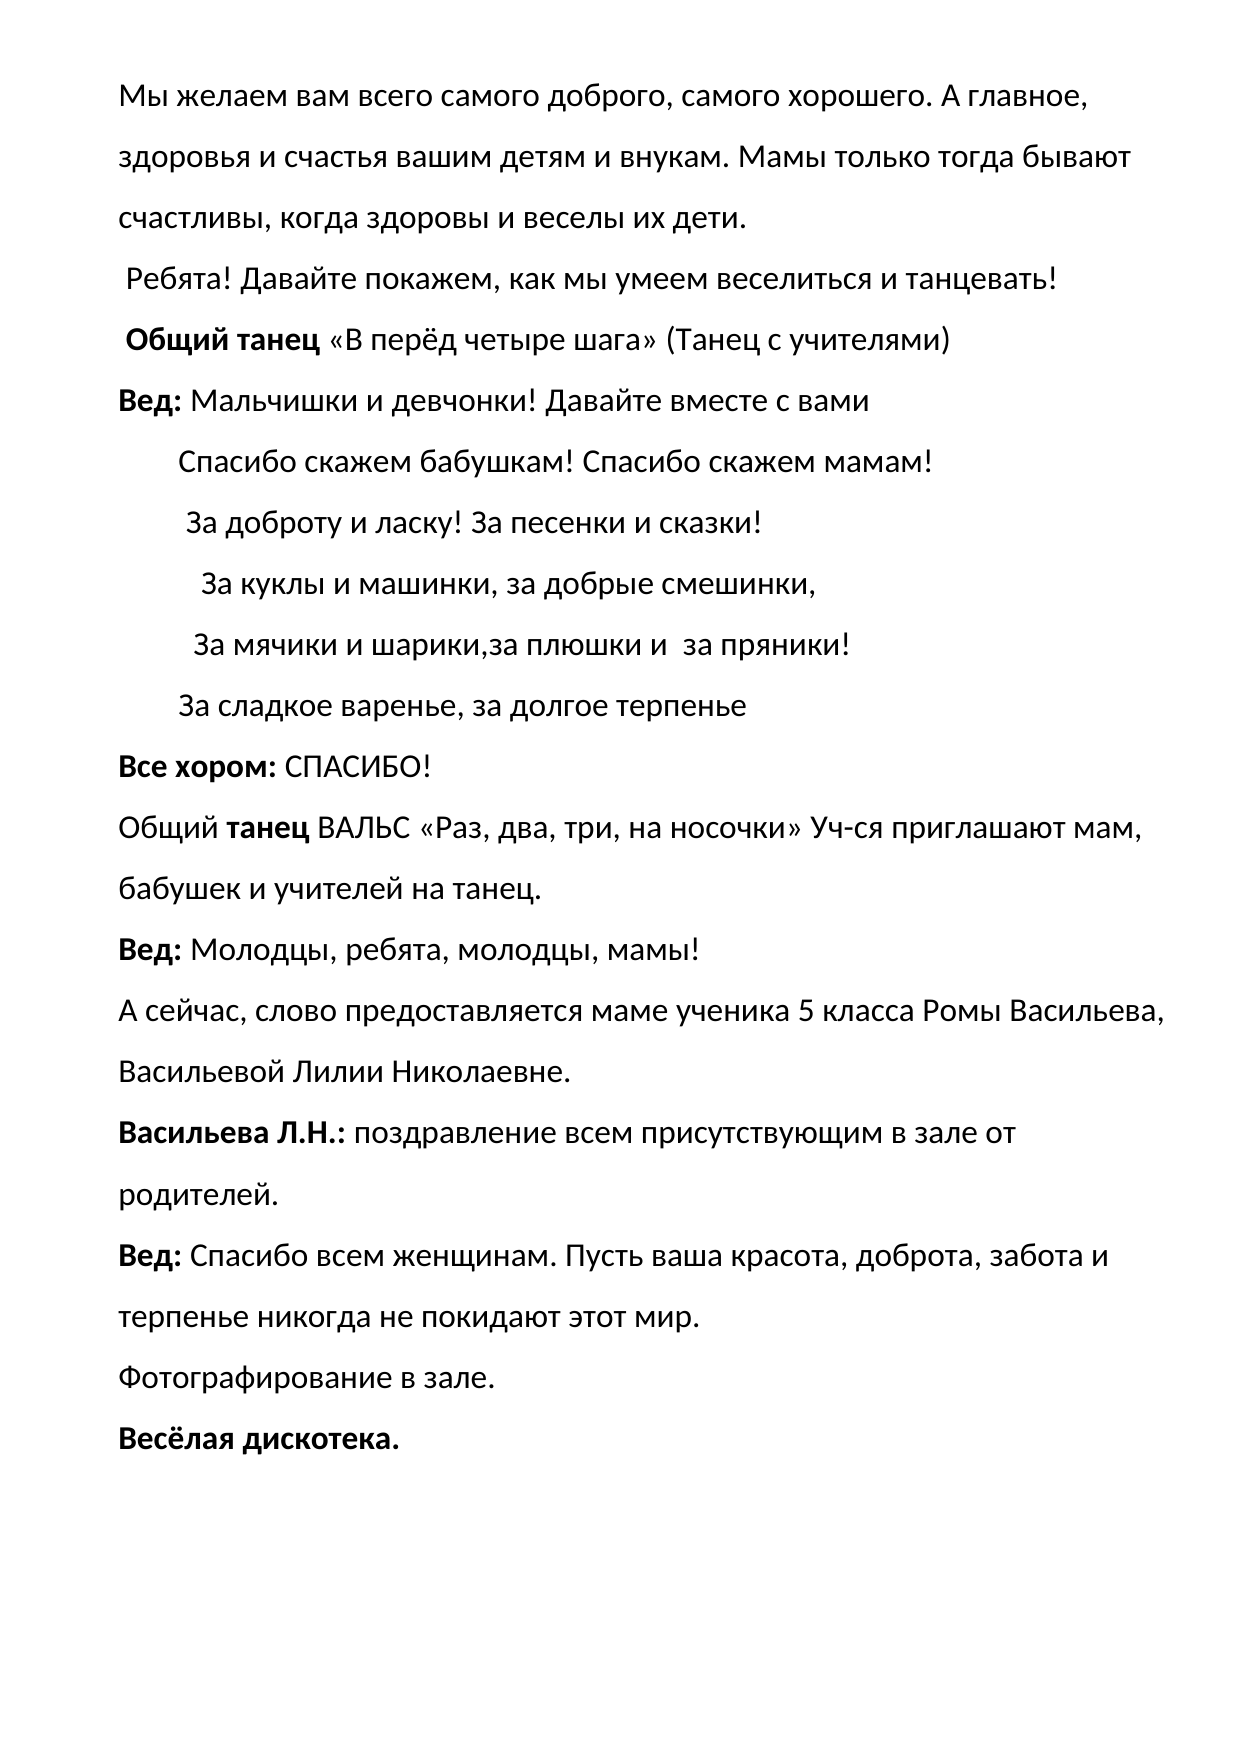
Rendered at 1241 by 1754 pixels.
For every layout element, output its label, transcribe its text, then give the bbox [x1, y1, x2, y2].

text За сладкое варенье, за долгое терпенье [118, 684, 1167, 725]
text За куклы и машинки, за добрые смешинки, [118, 562, 1167, 603]
text А сейчас, слово предоставляется маме ученика 5 класса Ромы Васильева, Васильевой Лилии Николаевне. [118, 989, 1167, 1091]
text Общий танец ВАЛЬС «Раз, два, три, на носочки» Уч-ся приглашают мам, бабушек и учителей на танец. [118, 806, 1167, 908]
text За доброту и ласку! За песенки и сказки! [118, 501, 1167, 542]
text За мячики и шарики,за плюшки и за пряники! [118, 623, 1167, 664]
text Общий танец «В перёд четыре шага» (Танец с учителями) [118, 318, 1167, 359]
text Васильева Л.Н.: поздравление всем присутствующим в зале от родителей. [118, 1112, 1167, 1213]
text Мы желаем вам всего самого доброго, самого хорошего. А главное, здоровья и счастья вашим детям и внукам. Мамы только тогда бывают счастливы, когда здоровы и веселы их дети. [118, 74, 1167, 237]
text Вед: Молодцы, ребята, молодцы, мамы! [118, 928, 1167, 969]
text Весёлая дискотека. [118, 1417, 1167, 1457]
text Все хором: СПАСИБО! [118, 745, 1167, 786]
text Ребята! Давайте покажем, как мы умеем веселиться и танцевать! [118, 257, 1167, 298]
text Фотографирование в зале. [118, 1356, 1167, 1396]
text Вед: Мальчишки и девчонки! Давайте вместе с вами [118, 379, 1167, 420]
text Вед: Спасибо всем женщинам. Пусть ваша красота, доброта, забота и терпенье никогда не покидают этот мир. [118, 1234, 1167, 1335]
text Спасибо скажем бабушкам! Спасибо скажем мамам! [118, 440, 1167, 481]
